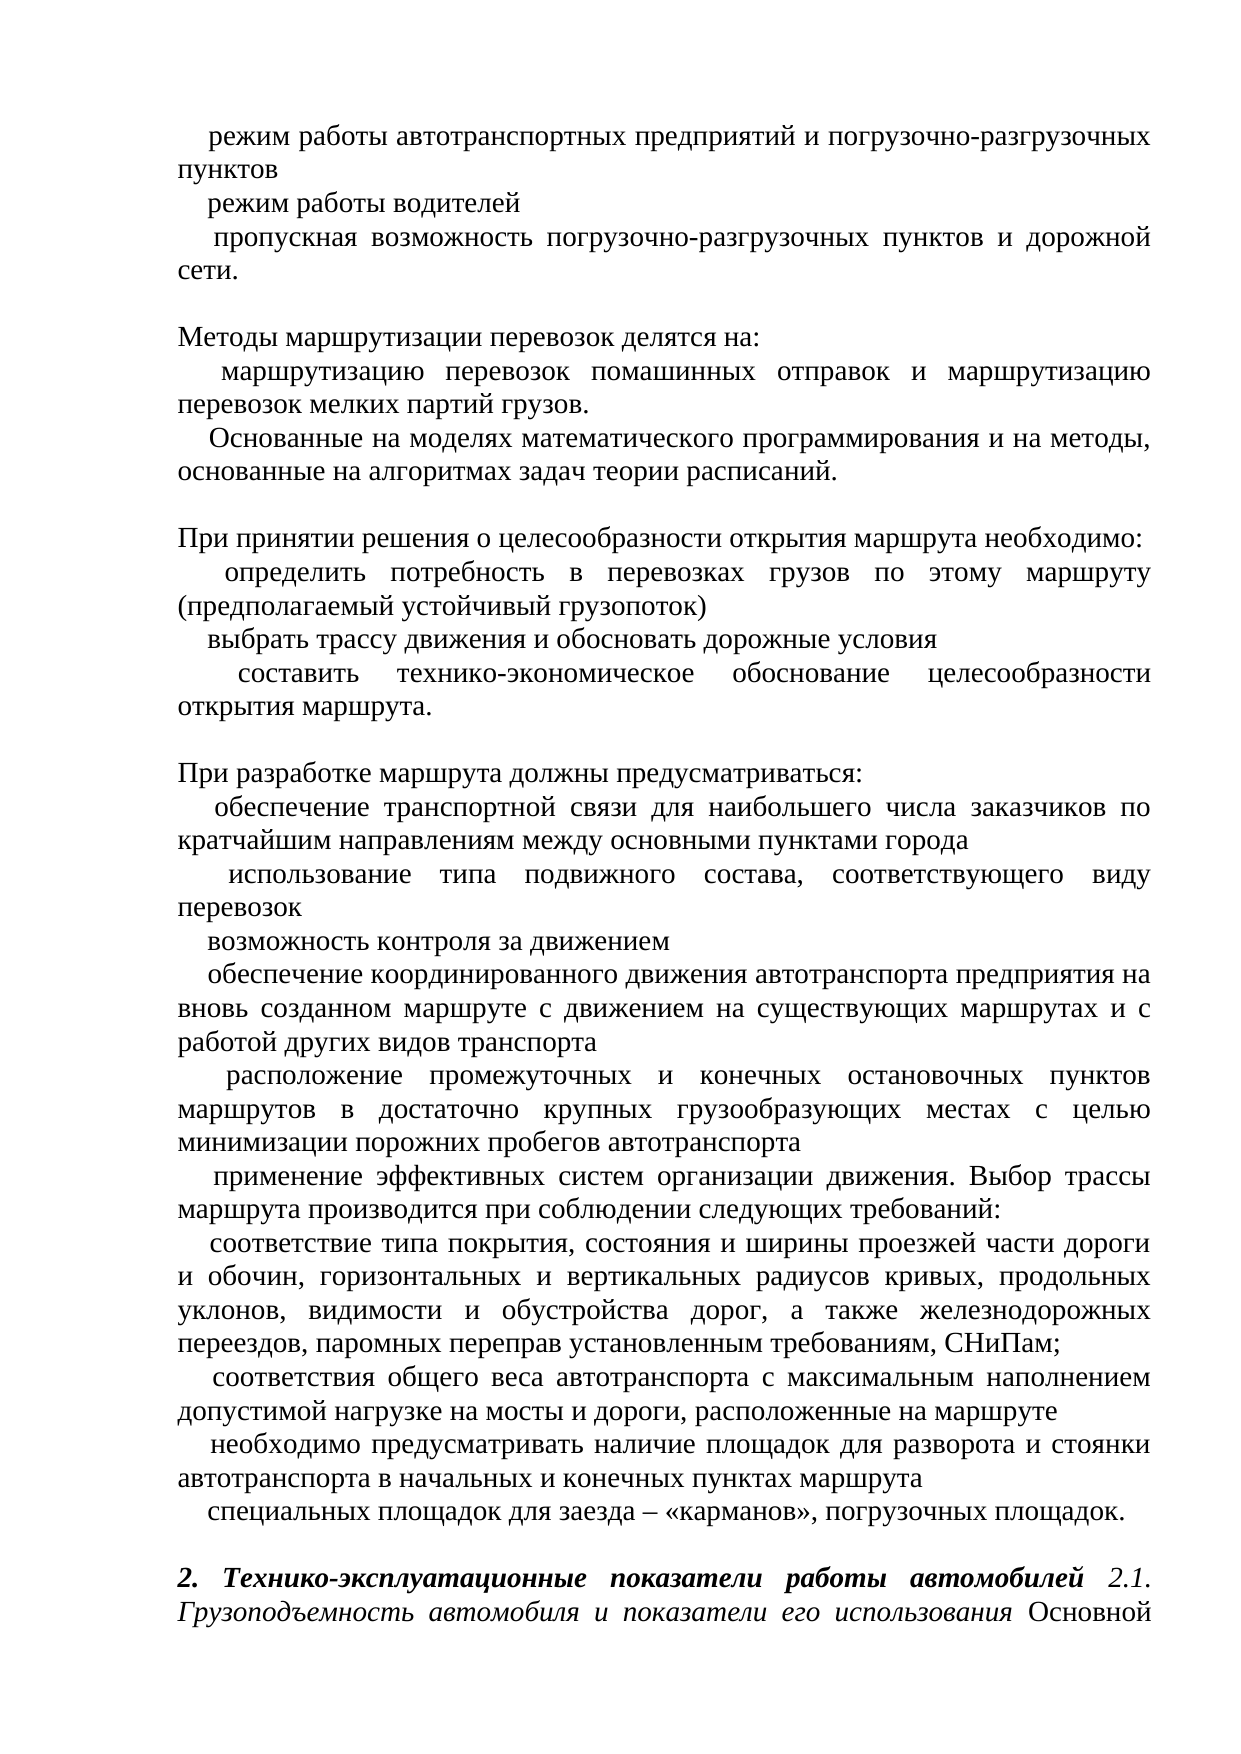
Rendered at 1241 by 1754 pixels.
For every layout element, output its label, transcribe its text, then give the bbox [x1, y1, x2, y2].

text  режим работы автотранспортных предприятий и погрузочно-разгрузочных пунктов [177, 118, 1152, 185]
text  расположение промежуточных и конечных остановочных пунктов маршрутов в достаточно крупных грузообразующих местах с целью минимизации порожних пробегов автотранспорта [177, 1057, 1152, 1158]
text  специальных площадок для заезда – «карманов», погрузочных площадок. [177, 1493, 1152, 1527]
text  Основанные на моделях математического программирования и на методы, основанные на алгоритмах задач теории расписаний. [177, 420, 1152, 487]
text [177, 1560, 1152, 1627]
text Методы маршрутизации перевозок делятся на: [177, 319, 1152, 353]
text  необходимо предусматривать наличие площадок для разворота и стоянки автотранспорта в начальных и конечных пунктах маршрута [177, 1426, 1152, 1493]
text  соответствие типа покрытия, состояния и ширины проезжей части дороги и обочин, горизонтальных и вертикальных радиусов кривых, продольных уклонов, видимости и обустройства дорог, а также железнодорожных переездов, паромных переправ установленным требованиям, СНиПам; [177, 1225, 1152, 1359]
text  режим работы водителей [177, 185, 1152, 219]
text  обеспечение координированного движения автотранспорта предприятия на вновь созданном маршруте с движением на существующих маршрутах и с работой других видов транспорта [177, 957, 1152, 1057]
text  возможность контроля за движением [177, 923, 1152, 957]
text  обеспечение транспортной связи для наибольшего числа заказчиков по кратчайшим направлениям между основными пунктами города [177, 789, 1152, 856]
text  пропускная возможность погрузочно-разгрузочных пунктов и дорожной сети. [177, 219, 1152, 286]
text При принятии решения о целесообразности открытия маршрута необходимо: [177, 521, 1152, 554]
text  выбрать трассу движения и обосновать дорожные условия [177, 621, 1152, 655]
text  определить потребность в перевозках грузов по этому маршруту (предполагаемый устойчивый грузопоток) [177, 554, 1152, 621]
text  использование типа подвижного состава, соответствующего виду перевозок [177, 856, 1152, 923]
text  составить технико-экономическое обоснование целесообразности открытия маршрута. [177, 655, 1152, 722]
text  соответствия общего веса автотранспорта с максимальным наполнением допустимой нагрузке на мосты и дороги, расположенные на маршруте [177, 1359, 1152, 1426]
text При разработке маршрута должны предусматриваться: [177, 755, 1152, 789]
text  маршрутизацию перевозок помашинных отправок и маршрутизацию перевозок мелких партий грузов. [177, 353, 1152, 420]
text  применение эффективных систем организации движения. Выбор трассы маршрута производится при соблюдении следующих требований: [177, 1158, 1152, 1225]
